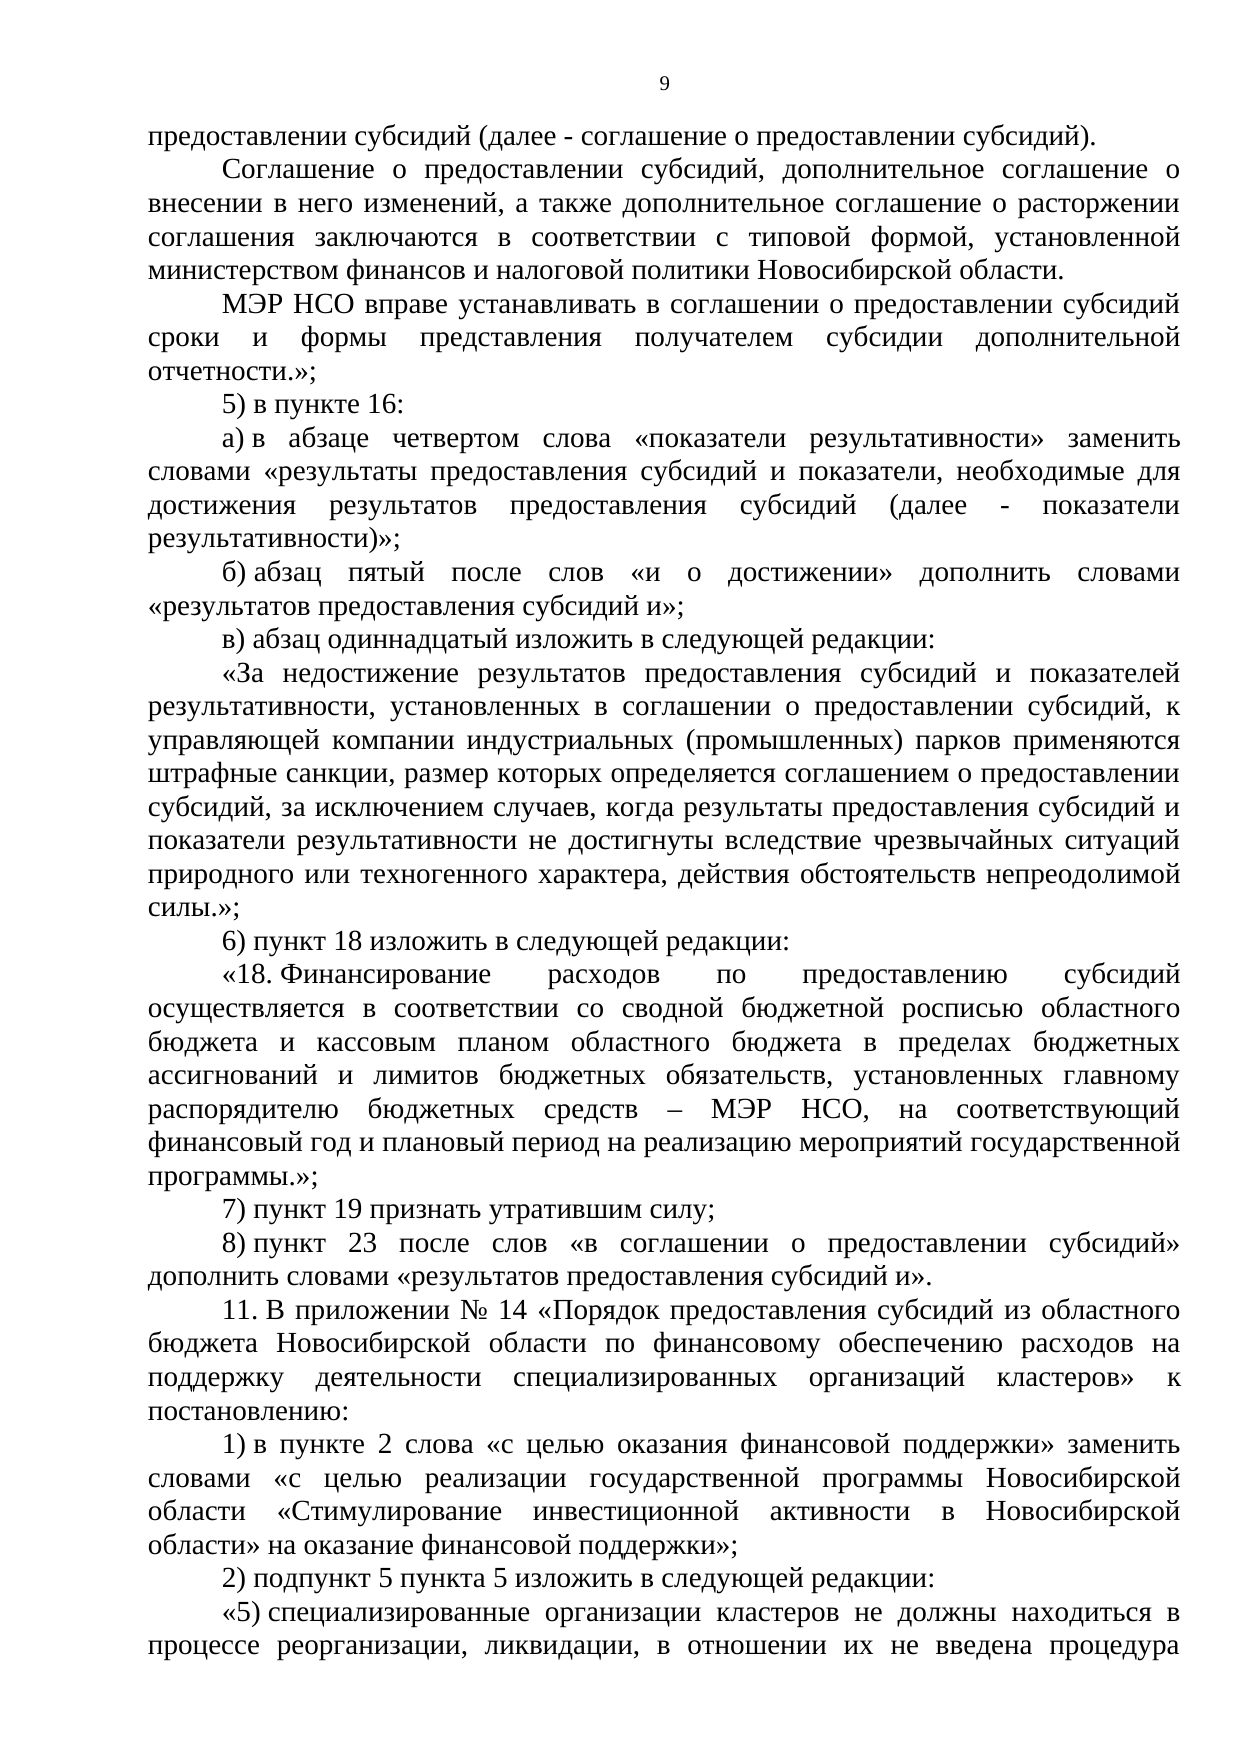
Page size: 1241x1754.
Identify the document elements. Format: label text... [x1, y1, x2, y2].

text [148, 118, 1181, 152]
text 1) в пункте 2 слова «с целью оказания финансовой поддержки» заменить словами «с целью реализации государственной программы Новосибирской области «Стимулирование инвестиционной активности в Новосибирской области» на оказание финансовой поддержки»; [148, 1426, 1181, 1560]
text 8) пункт 23 после слов «в соглашении о предоставлении субсидий» дополнить словами «результатов предоставления субсидий и». [148, 1225, 1181, 1292]
text «18. Финансирование расходов по предоставлению субсидий осуществляется в соответствии со сводной бюджетной росписью областного бюджета и кассовым планом областного бюджета в пределах бюджетных ассигнований и лимитов бюджетных обязательств, установленных главному распорядителю бюджетных средств – МЭР НСО, на соответствующий финансовый год и плановый период на реализацию мероприятий государственной программы.»; [148, 957, 1181, 1191]
text «За недостижение результатов предоставления субсидий и показателей результативности, установленных в соглашении о предоставлении субсидий, к управляющей компании индустриальных (промышленных) парков применяются штрафные санкции, размер которых определяется соглашением о предоставлении субсидий, за исключением случаев, когда результаты предоставления субсидий и показатели результативности не достигнуты вследствие чрезвычайных ситуаций природного или техногенного характера, действия обстоятельств непреодолимой силы.»; [148, 655, 1181, 923]
text а) в абзаце четвертом слова «показатели результативности» заменить словами «результаты предоставления субсидий и показатели, необходимые для достижения результатов предоставления субсидий (далее - показатели результативности)»; [148, 420, 1181, 554]
text МЭР НСО вправе устанавливать в соглашении о предоставлении субсидий сроки и формы представления получателем субсидии дополнительной отчетности.»; [148, 286, 1181, 386]
text 6) пункт 18 изложить в следующей редакции: [148, 923, 1181, 957]
text в) абзац одиннадцатый изложить в следующей редакции: [148, 621, 1181, 655]
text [148, 1594, 1181, 1661]
text 11. В приложении № 14 «Порядок предоставления субсидий из областного бюджета Новосибирской области по финансовому обеспечению расходов на поддержку деятельности специализированных организаций кластеров» к постановлению: [148, 1292, 1181, 1426]
text б) абзац пятый после слов «и о достижении» дополнить словами «результатов предоставления субсидий и»; [148, 554, 1181, 621]
text Соглашение о предоставлении субсидий, дополнительное соглашение о внесении в него изменений, а также дополнительное соглашение о расторжении соглашения заключаются в соответствии с типовой формой, установленной министерством финансов и налоговой политики Новосибирской области. [148, 152, 1181, 286]
text 5) в пункте 16: [148, 386, 1181, 420]
text 7) пункт 19 признать утратившим силу; [148, 1191, 1181, 1225]
text 2) подпункт 5 пункта 5 изложить в следующей редакции: [148, 1560, 1181, 1594]
